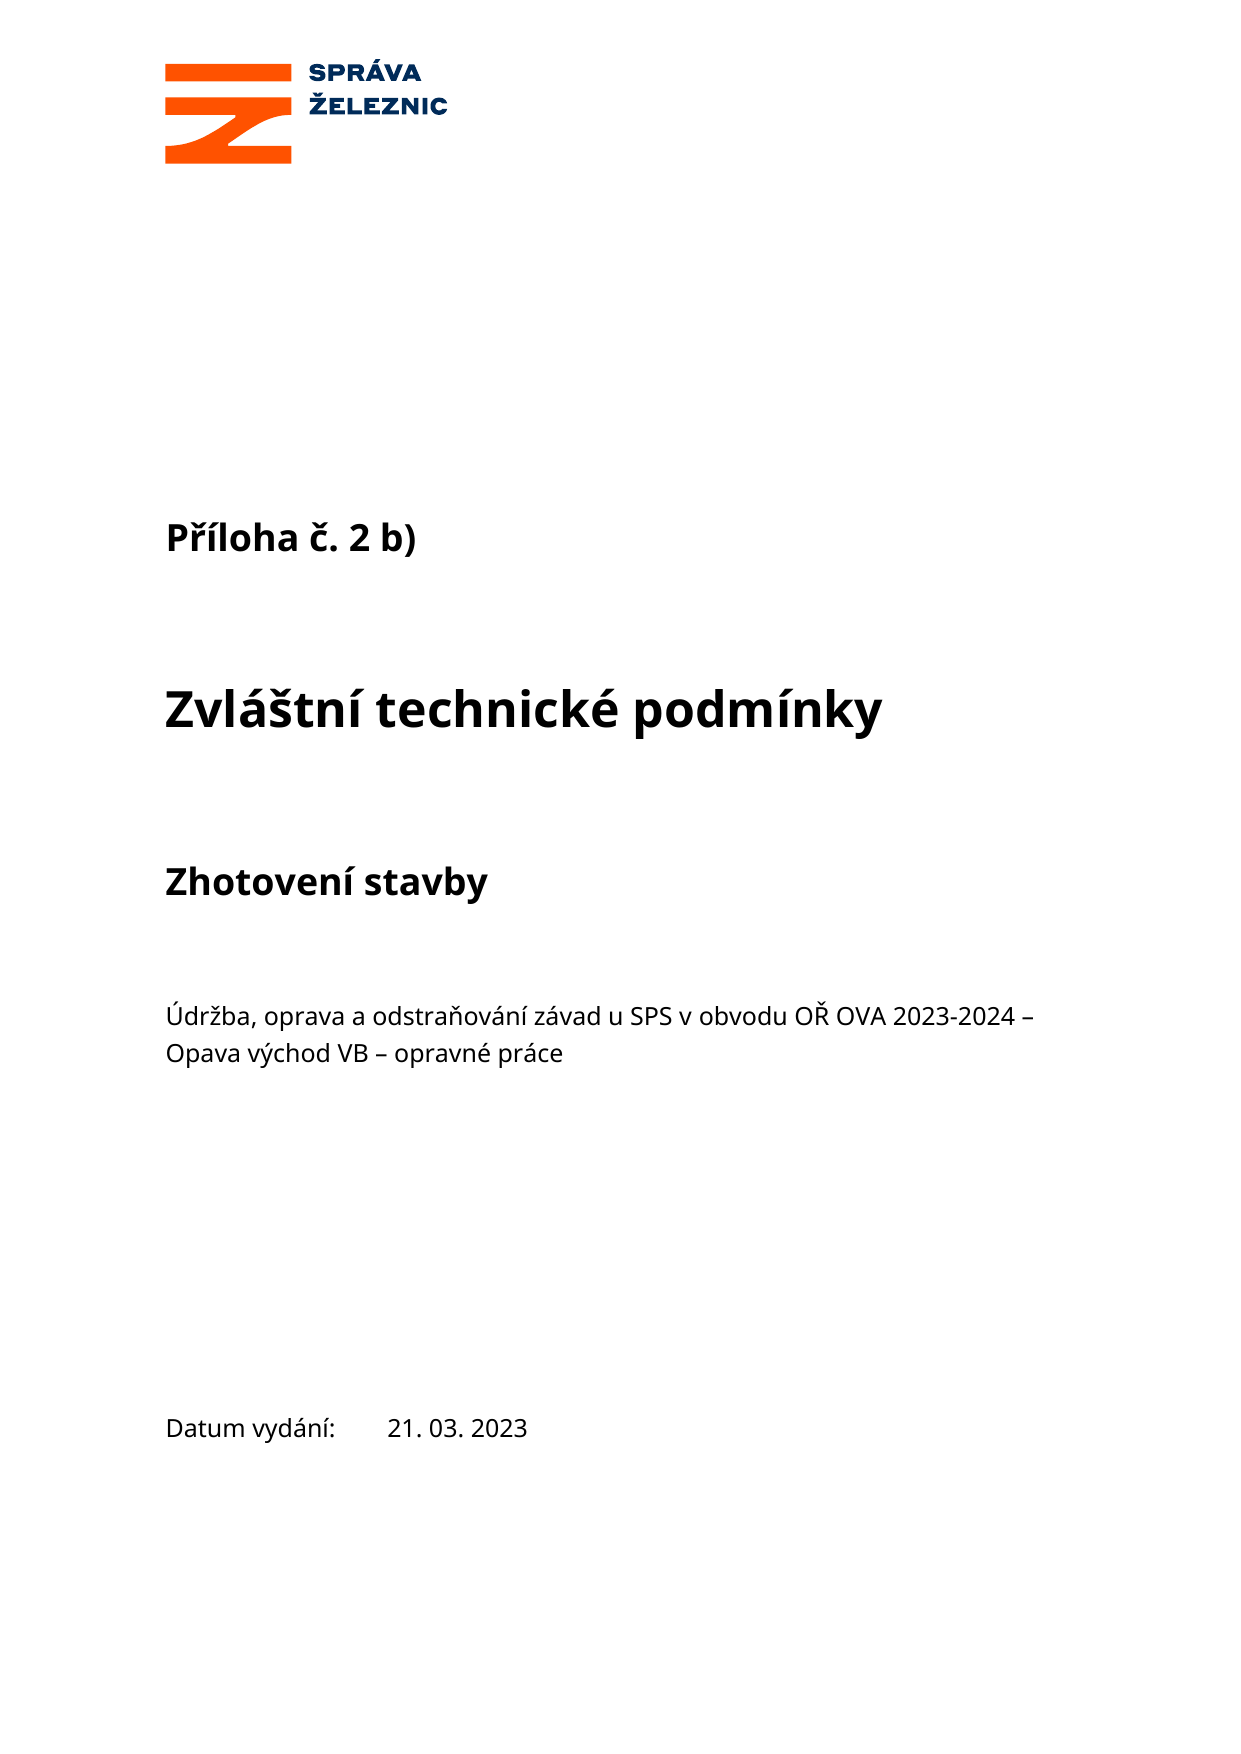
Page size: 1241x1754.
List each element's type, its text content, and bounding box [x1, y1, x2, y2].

text Datum vydání: 21. 03. 2023 [165, 1410, 1075, 1444]
text Příloha č. 2 b) [165, 512, 1075, 563]
text Zhotovení stavby [165, 855, 1075, 906]
text Zvláštní technické podmínky [165, 674, 1075, 742]
